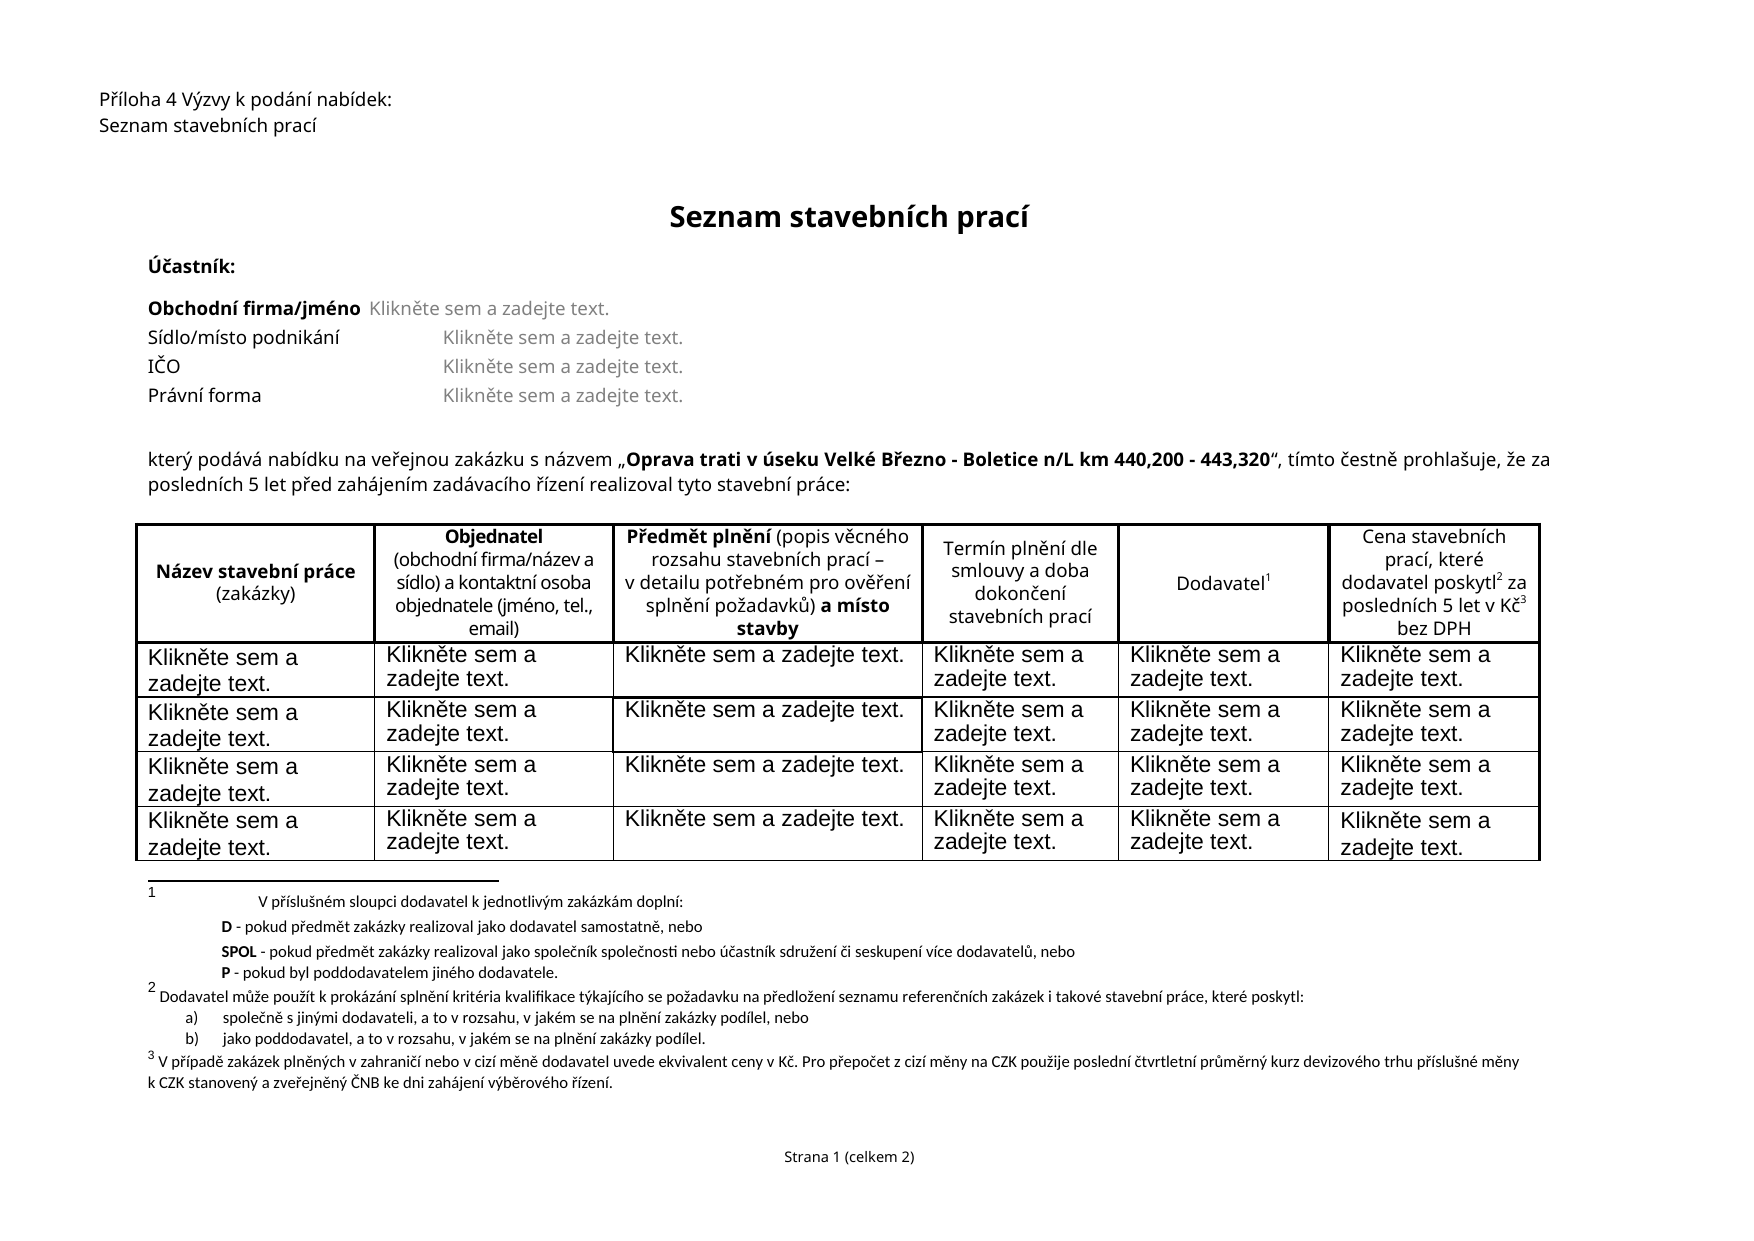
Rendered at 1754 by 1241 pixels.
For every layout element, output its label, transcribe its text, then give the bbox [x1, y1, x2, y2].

text Právní forma [148, 379, 1551, 408]
text Sídlo/místo podnikání [148, 321, 1551, 350]
table_header Název stavební práce (zakázky) [138, 526, 373, 641]
table_header Cena stavebních prací, které dodavatel poskytl za posledních 5 let v Kč bez DPH [1331, 526, 1538, 641]
text Účastník: [148, 249, 1551, 279]
table_header Předmět plnění (popis věcného rozsahu stavebních prací – v detailu potřebném pro ověření splnění požadavků) a místo stavby [615, 526, 921, 641]
text který podává nabídku na veřejnou zakázku s názvem „Oprava trati v úseku Velké Březno - Boletice n/L km 440,200 - 443,320“, tímto čestně prohlašuje, že za posledních 5 let před zahájením zadávacího řízení realizoval tyto stavební práce: [148, 446, 1551, 497]
text Obchodní firma/jméno [148, 292, 1551, 321]
table_header Objednatel (obchodní firma/název a sídlo) a kontaktní osoba objednatele (jméno, tel., email) [376, 526, 612, 641]
title Seznam stavebních prací [148, 196, 1551, 236]
text IČO [148, 350, 1551, 379]
table_header Termín plnění dle smlouvy a doba dokončení stavebních prací [924, 526, 1117, 641]
table_header Dodavatel [1120, 526, 1327, 641]
